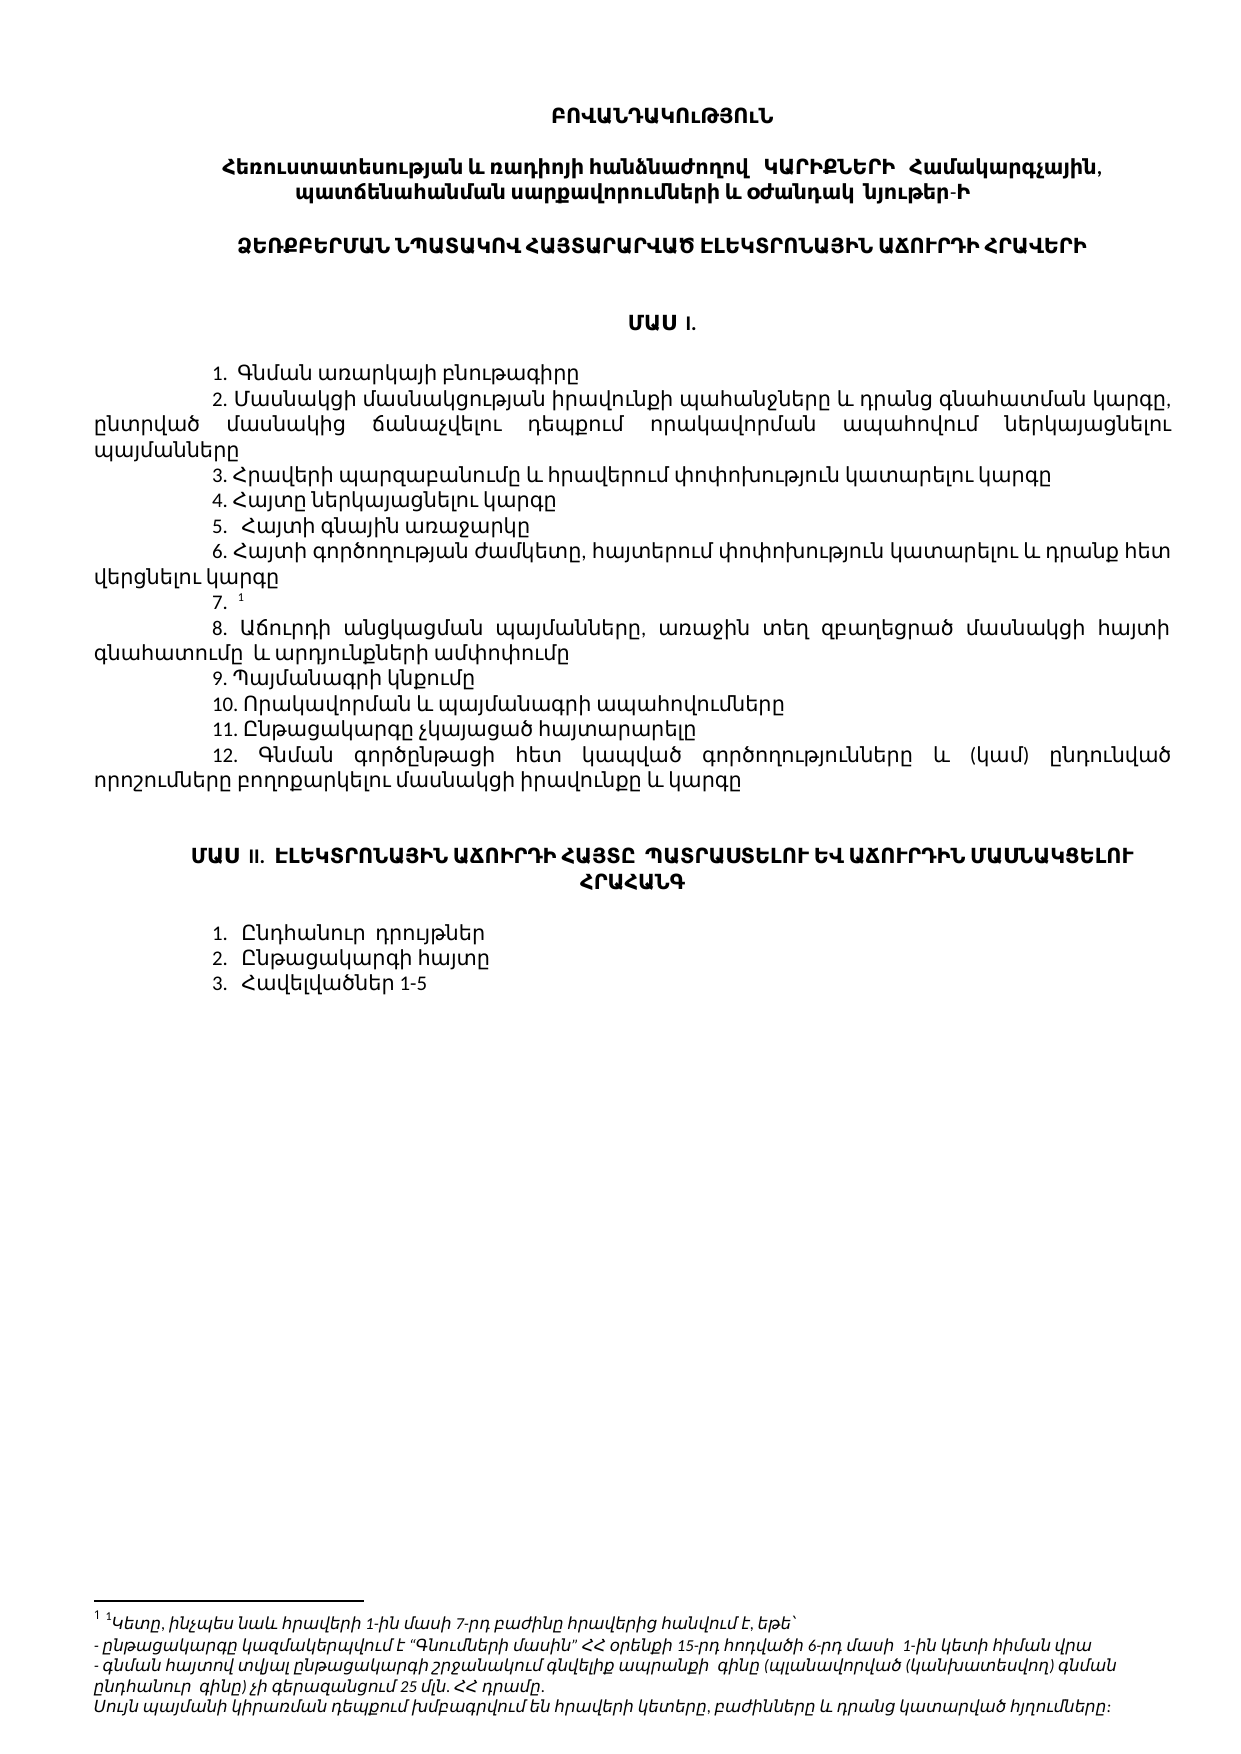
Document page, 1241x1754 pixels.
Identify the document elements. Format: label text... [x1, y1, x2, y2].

text 5. Հայտի գնային առաջարկը [94, 513, 1171, 538]
text 10. Որակավորման և պայմանագրի ապահովումները [94, 691, 1171, 716]
text ՁԵՌՔԲԵՐՄԱՆ ՆՊԱՏԱԿՈՎ ՀԱՅՏԱՐԱՐՎԱԾ ԷԼԵԿՏՐՈՆԱՅԻՆ ԱՃՈՒՐԴԻ ՀՐԱՎԵՐԻ [94, 233, 1171, 259]
text ՄԱՍ I. [94, 310, 1171, 335]
text 8. Աճուրդի անցկացման պայմանները, առաջին տեղ զբաղեցրած մասնակցի հայտի գնահատումը և արդյունքների ամփոփումը [94, 615, 1171, 666]
text ԲՈՎԱՆԴԱԿՈւԹՅՈւՆ [94, 103, 1171, 128]
text 3. Հավելվածներ 1-5 [94, 971, 1171, 996]
text 1. Ընդհանուր դրույթներ [94, 920, 1171, 945]
text 1. Գնման առարկայի բնութագիրը [94, 361, 1171, 386]
text 3. Հրավերի պարզաբանումը և հրավերում փոփոխություն կատարելու կարգը [94, 462, 1171, 488]
text 11. Ընթացակարգը չկայացած հայտարարելը [94, 716, 1171, 742]
text 7. 1 [94, 589, 1171, 615]
text 2. Ընթացակարգի հայտը [94, 945, 1171, 971]
text Հեռուստատեսության և ռադիոյի հանձնաժողով ԿԱՐԻՔՆԵՐԻ Համակարգչային, պատճենահանման սարքավորումների և օժանդակ նյութեր-Ի [94, 154, 1171, 205]
text ՄԱՍ II. ԷԼԵԿՏՐՈՆԱՅԻՆ ԱՃՈԻՐԴԻ ՀԱՅՏԸ ՊԱՏՐԱՍՏԵԼՈՒ ԵՎ ԱՃՈՒՐԴԻՆ ՄԱՍՆԱԿՑԵԼՈՒ ՀՐԱՀԱՆԳ [94, 843, 1171, 894]
text 4. Հայտը ներկայացնելու կարգը [94, 488, 1171, 513]
text 9. Պայմանագրի կնքումը [94, 666, 1171, 691]
text 2. Մասնակցի մասնակցության իրավունքի պահանջները և դրանց գնահատման կարգը, ընտրված մասնակից ճանաչվելու դեպքում որակավորման ապահովում ներկայացնելու պայմանները [94, 386, 1171, 462]
text 12. Գնման գործընթացի հետ կապված գործողությունները և (կամ) ընդունված որոշումները բողոքարկելու մասնակցի իրավունքը և կարգը [94, 742, 1171, 793]
text 6. Հայտի գործողության ժամկետը, հայտերում փոփոխություն կատարելու և դրանք հետ վերցնելու կարգը [94, 538, 1171, 589]
